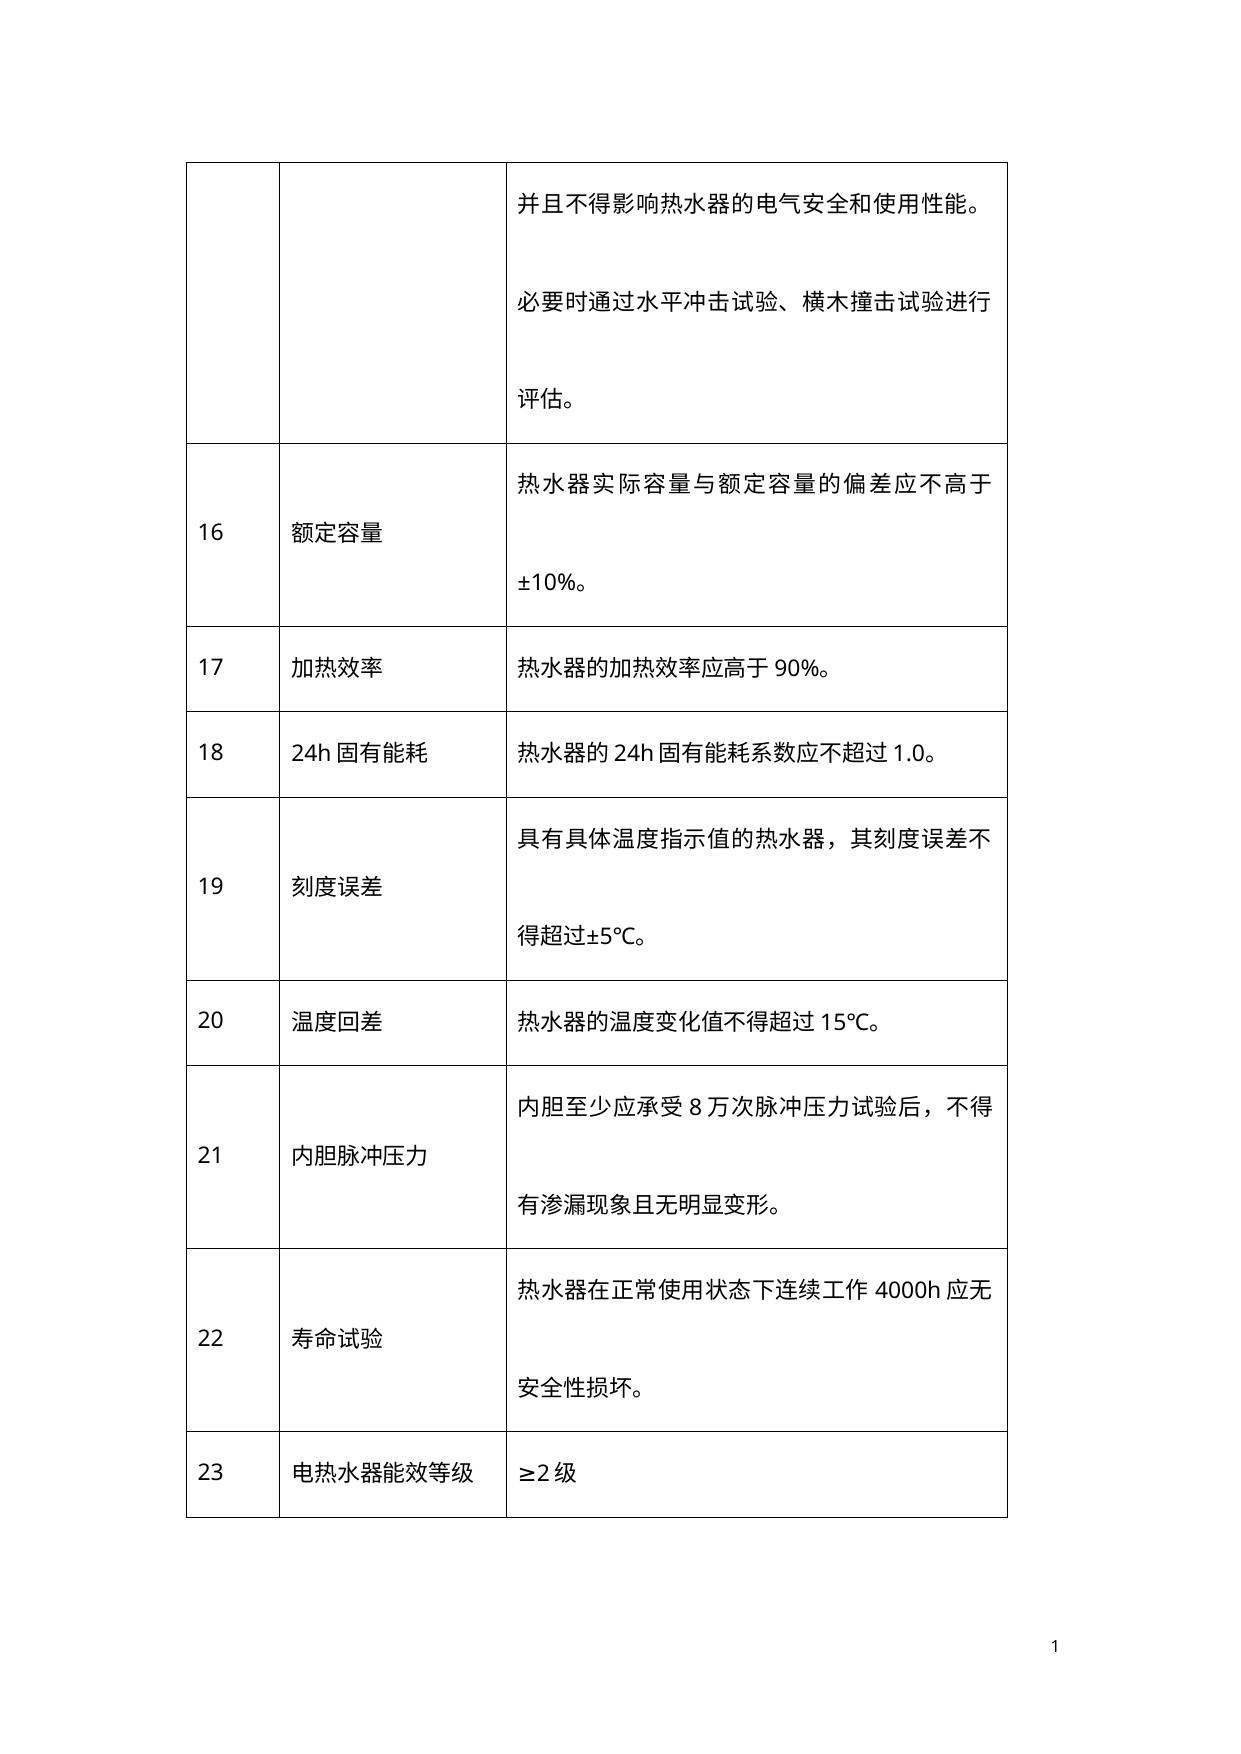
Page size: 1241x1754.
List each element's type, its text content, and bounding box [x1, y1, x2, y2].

table_cell 寿命试验 [280, 1249, 506, 1431]
table_cell 19 [187, 798, 279, 979]
table_cell 20 [187, 981, 279, 1065]
table_cell 23 [187, 1432, 279, 1517]
table_cell 18 [187, 712, 279, 797]
table_cell 加热效率 [280, 627, 506, 711]
table_cell 22 [187, 1249, 279, 1431]
table_cell 24h固有能耗 [280, 712, 506, 797]
table_cell 21 [187, 1066, 279, 1248]
table_cell 内胆脉冲压力 [280, 1066, 506, 1248]
table_cell 17 [187, 627, 279, 711]
table_cell 温度回差 [280, 981, 506, 1065]
table_cell 刻度误差 [280, 798, 506, 979]
table_cell 热水器实际容量与额定容量的偏差应不高于±10%。 [507, 444, 1007, 626]
table_cell ≥2级 [507, 1432, 1007, 1517]
table_cell 16 [187, 444, 279, 626]
table_cell 电热水器能效等级 [280, 1432, 506, 1517]
table_cell 内胆至少应承受8万次脉冲压力试验后，不得有渗漏现象且无明显变形。 [507, 1066, 1007, 1248]
table_cell 热水器的24h固有能耗系数应不超过1.0。 [507, 712, 1007, 797]
table_cell 具有具体温度指示值的热水器，其刻度误差不得超过±5℃。 [507, 798, 1007, 979]
table_cell 额定容量 [280, 444, 506, 626]
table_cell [507, 163, 1007, 442]
table_cell 热水器在正常使用状态下连续工作4000h应无安全性损坏。 [507, 1249, 1007, 1431]
table_cell 热水器的温度变化值不得超过15℃。 [507, 981, 1007, 1065]
table_cell 热水器的加热效率应高于90%。 [507, 627, 1007, 711]
